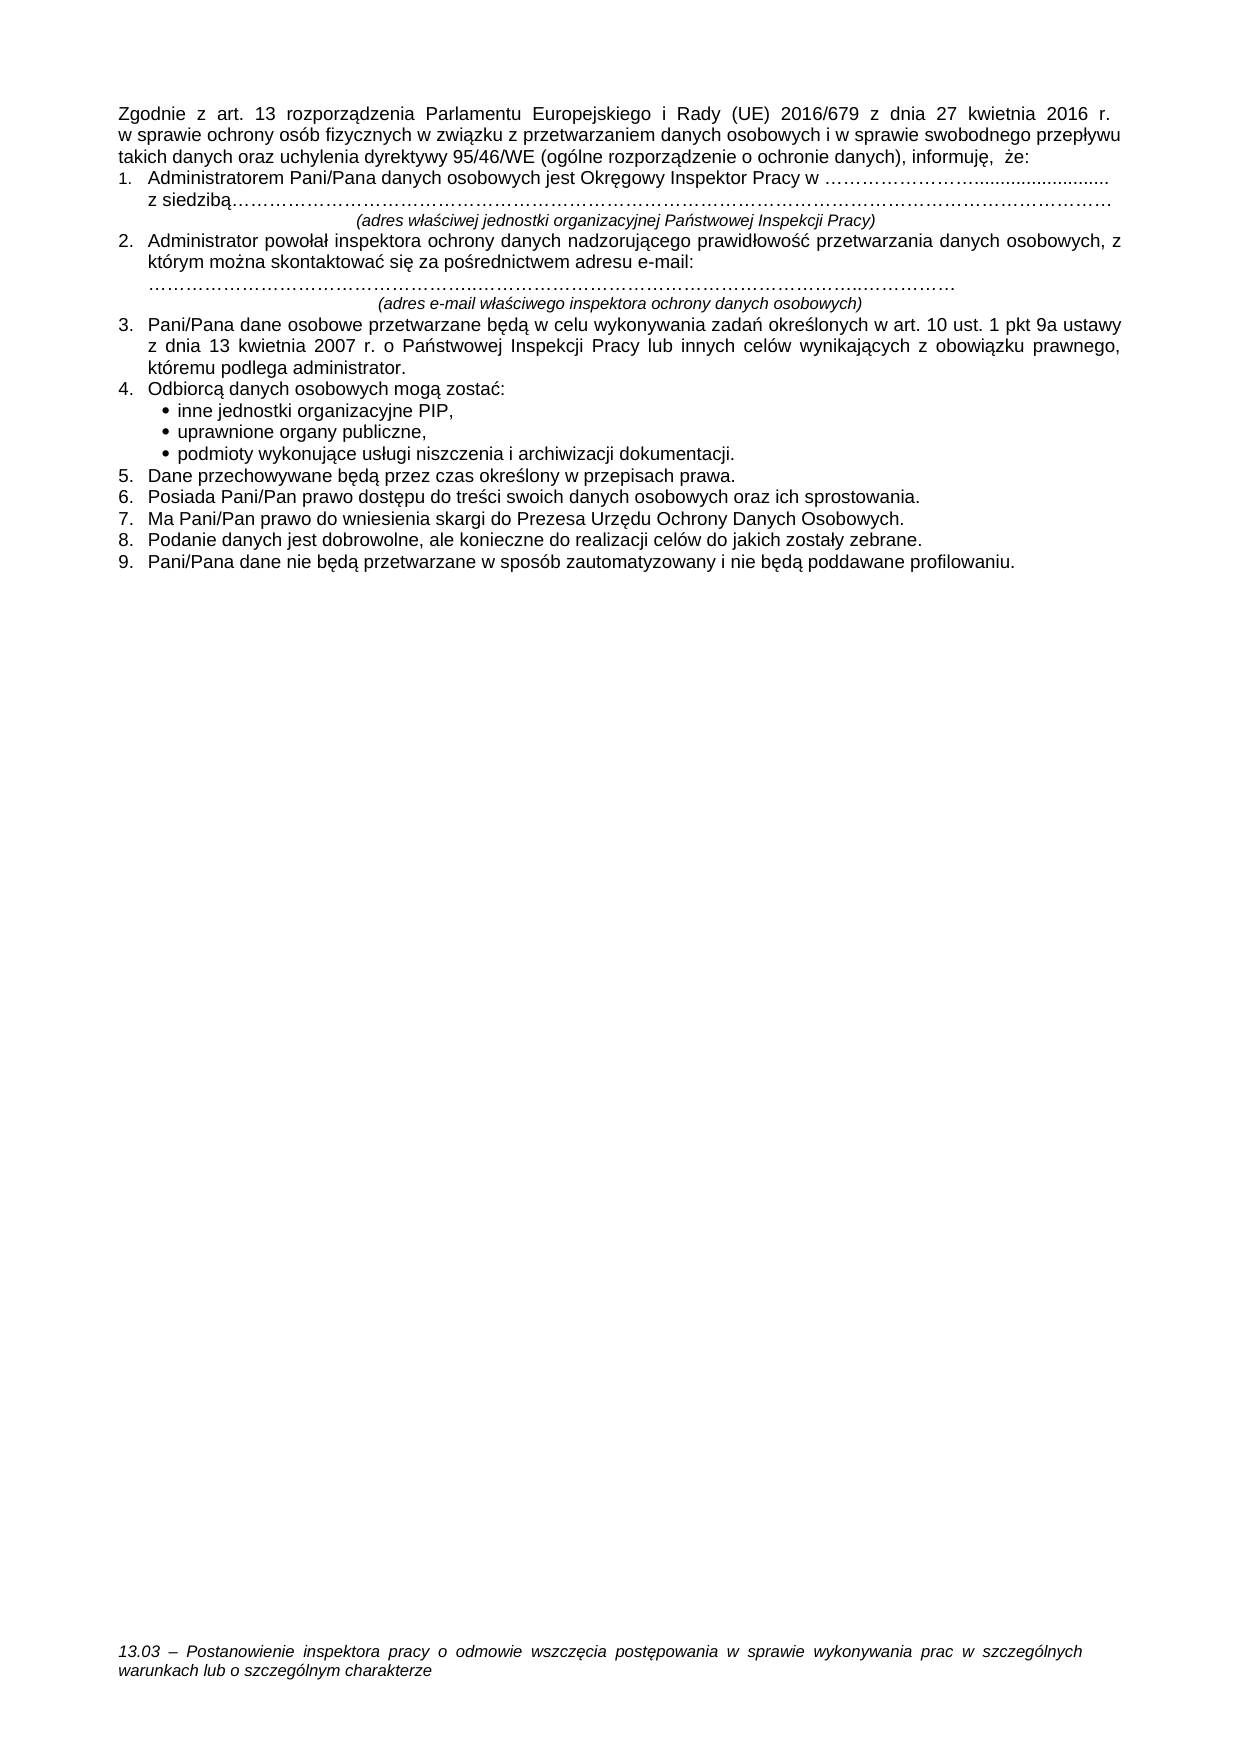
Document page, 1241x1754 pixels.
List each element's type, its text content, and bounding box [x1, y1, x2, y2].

list Odbiorcą danych osobowych mogą zostać: [118, 378, 1122, 399]
list Pani/Pana dane osobowe przetwarzane będą w celu wykonywania zadań określonych w art. 10 ust. 1 pkt 9a ustawy z dnia 13 kwietnia 2007 r. o Państwowej Inspekcji Pracy lub innych celów wynikających z obowiązku prawnego, któremu podlega administrator. [118, 313, 1122, 378]
list Posiada Pani/Pan prawo dostępu do treści swoich danych osobowych oraz ich sprostowania. [118, 486, 1122, 508]
list Pani/Pana dane nie będą przetwarzane w sposób zautomatyzowany i nie będą poddawane profilowaniu. [118, 551, 1122, 572]
list z siedzibą…………………………………………………………………………………………………………………………… [148, 189, 1122, 210]
list (adres e-mail właściwego inspektora ochrony danych osobowych) [118, 294, 1122, 313]
text Zgodnie z art. 13 rozporządzenia Parlamentu Europejskiego i Rady (UE) 2016/679 z dnia 27 kwietnia 2016 r. w sprawie ochrony osób fizycznych w związku z przetwarzaniem danych osobowych i w sprawie swobodnego przepływu takich danych oraz uchylenia dyrektywy 95/46/WE (ogólne rozporządzenie o ochronie danych), informuję, że: [118, 102, 1122, 167]
list Podanie danych jest dobrowolne, ale konieczne do realizacji celów do jakich zostały zebrane. [118, 529, 1122, 551]
list (adres właściwej jednostki organizacyjnej Państwowej Inspekcji Pracy) [148, 210, 1122, 229]
list uprawnione organy publiczne, [162, 421, 1122, 443]
list inne jednostki organizacyjne PIP, [162, 399, 1122, 421]
list ……………………………………………..……………………………………………………..…………… [148, 273, 1122, 294]
list podmioty wykonujące usługi niszczenia i archiwizacji dokumentacji. [162, 443, 1122, 464]
list Ma Pani/Pan prawo do wniesienia skargi do Prezesa Urzędu Ochrony Danych Osobowych. [118, 508, 1122, 529]
list Administrator powołał inspektora ochrony danych nadzorującego prawidłowość przetwarzania danych osobowych, z którym można skontaktować się za pośrednictwem adresu e-mail: [118, 229, 1122, 273]
list Dane przechowywane będą przez czas określony w przepisach prawa. [118, 464, 1122, 486]
list Administratorem Pani/Pana danych osobowych jest Okręgowy Inspektor Pracy w …………………….......................... [118, 167, 1122, 189]
